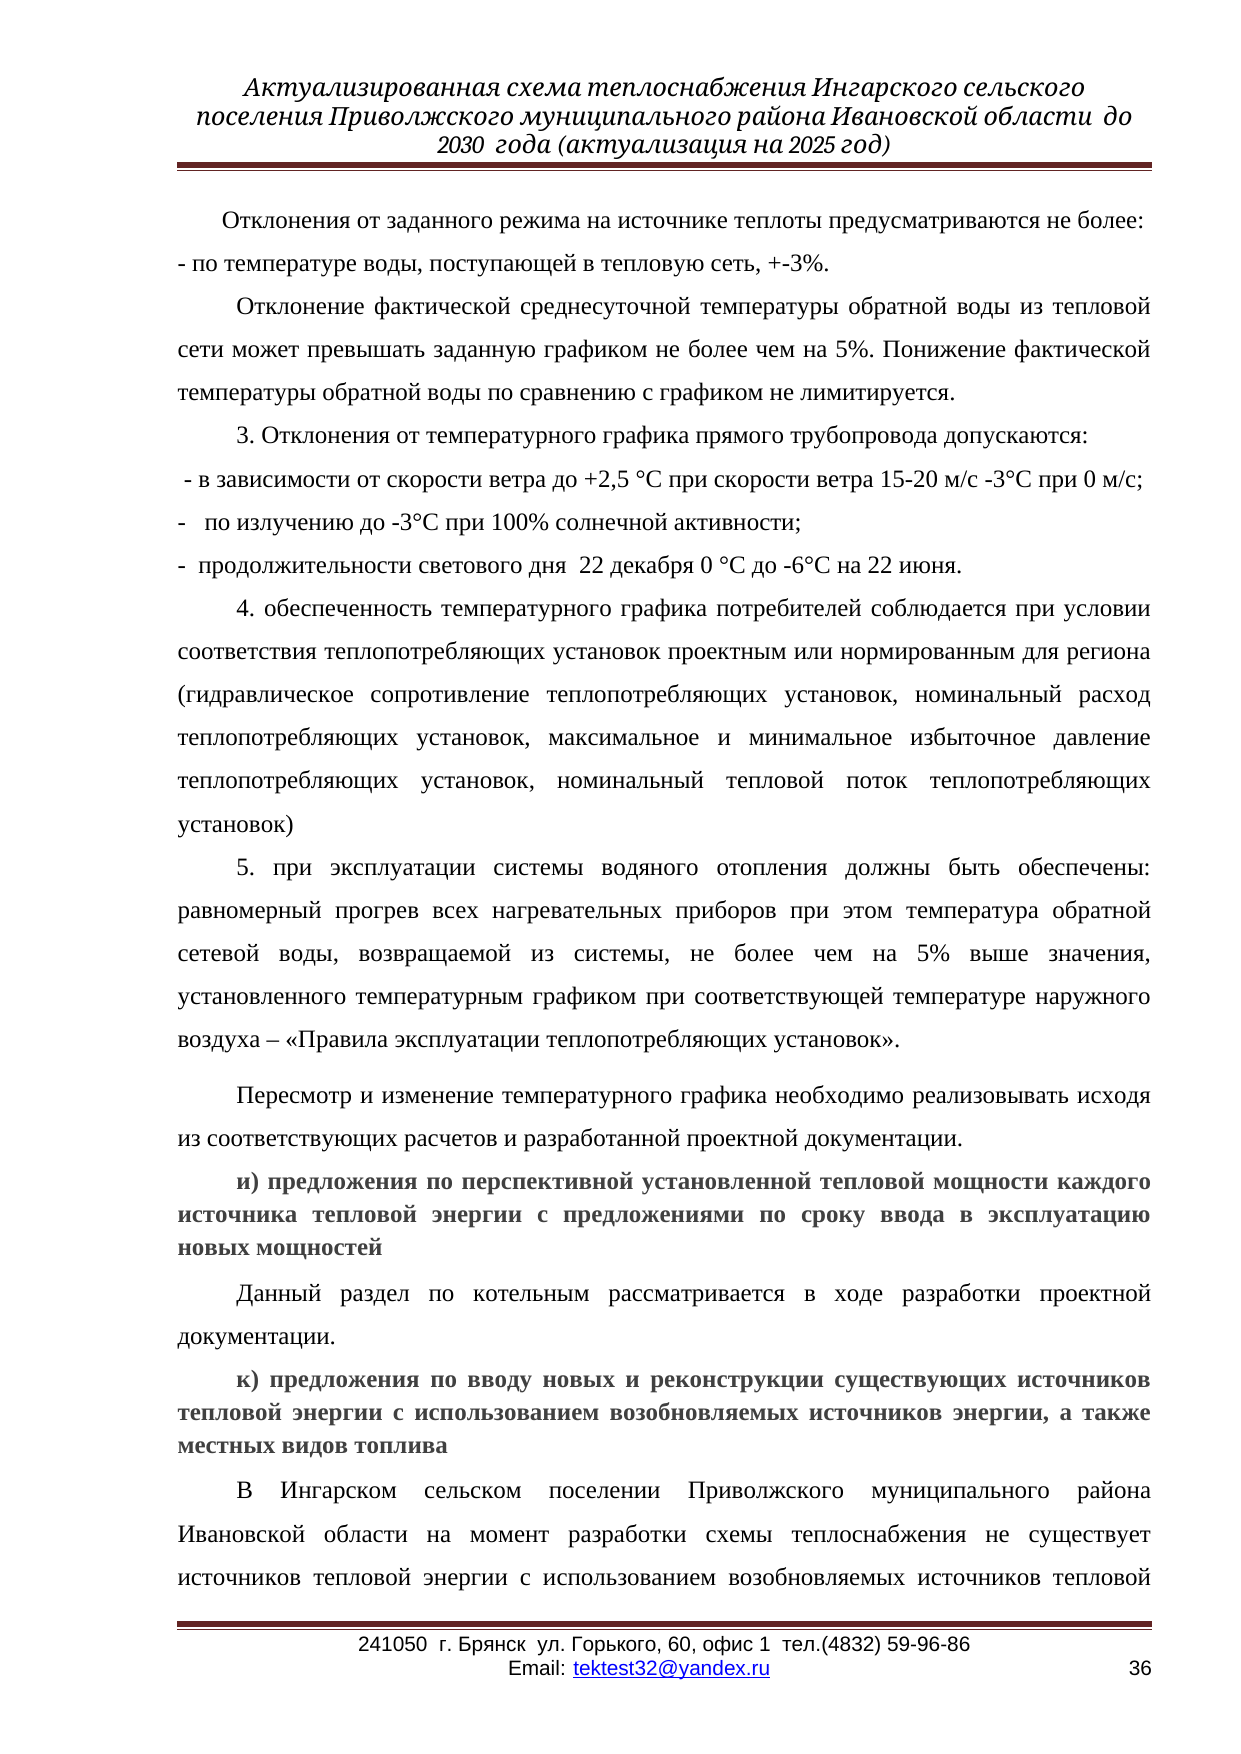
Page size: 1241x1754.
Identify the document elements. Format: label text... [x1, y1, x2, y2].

text Данный раздел по котельным рассматривается в ходе разработки проектной документации. [177, 1278, 1152, 1350]
list Отклонения от заданного режима на источнике теплоты предусматриваются не более: [177, 205, 1152, 234]
list - по излучению до -3°С при 100% солнечной активности; [177, 507, 1152, 536]
text 5. при эксплуатации системы водяного отопления должны быть обеспечены: равномерный прогрев всех нагревательных приборов при этом температура обратной сетевой воды, возвращаемой из системы, не более чем на 5% выше значения, установленного температурным графиком при соответствующей температуре наружного воздуха – «Правила эксплуатации теплопотребляющих установок». [177, 852, 1152, 1053]
subtitle к) предложения по вводу новых и реконструкции существующих источников тепловой энергии с использованием возобновляемых источников энергии, а также местных видов топлива [177, 1364, 1152, 1459]
list Отклонение фактической среднесуточной температуры обратной воды из тепловой сети может превышать заданную графиком не более чем на 5%. Понижение фактической температуры обратной воды по сравнению с графиком не лимитируется. [177, 291, 1152, 406]
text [177, 1476, 1152, 1591]
list 3. Отклонения от температурного графика прямого трубопровода допускаются: [177, 421, 1152, 449]
list - в зависимости от скорости ветра до +2,5 °С при скорости ветра 15-20 м/с -3°С при 0 м/с; [177, 464, 1152, 492]
list 4. обеспеченность температурного графика потребителей соблюдается при условии соответствия теплопотребляющих установок проектным или нормированным для региона (гидравлическое сопротивление теплопотребляющих установок, номинальный расход теплопотребляющих установок, максимальное и минимальное избыточное давление теплопотребляющих установок, номинальный тепловой поток теплопотребляющих установок) [177, 593, 1152, 837]
list - продолжительности светового дня 22 декабря 0 °С до -6°С на 22 июня. [177, 550, 1152, 579]
text Пересмотр и изменение температурного графика необходимо реализовывать исходя из соответствующих расчетов и разработанной проектной документации. [177, 1080, 1152, 1152]
subtitle и) предложения по перспективной установленной тепловой мощности каждого источника тепловой энергии с предложениями по сроку ввода в эксплуатацию новых мощностей [177, 1166, 1152, 1261]
list - по температуре воды, поступающей в тепловую сеть, +-3%. [177, 248, 1152, 277]
